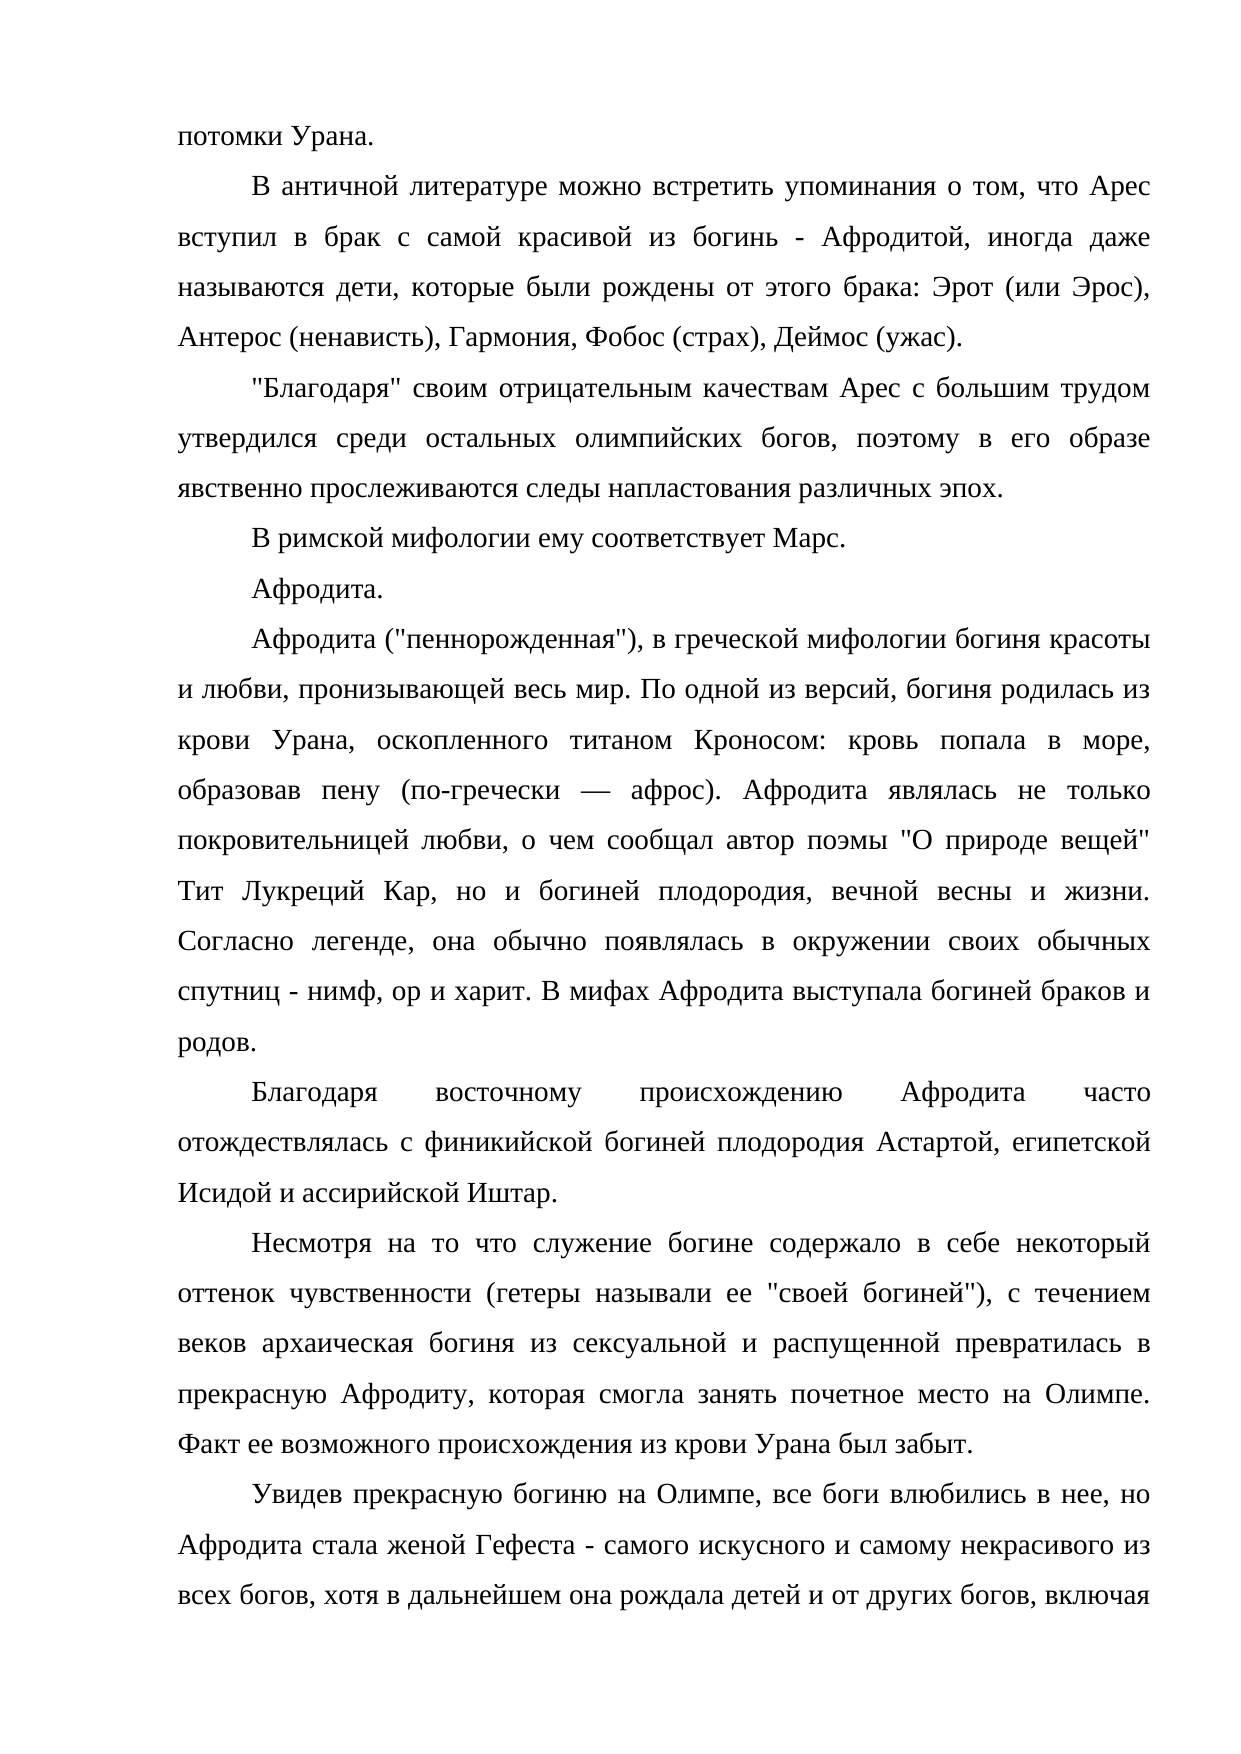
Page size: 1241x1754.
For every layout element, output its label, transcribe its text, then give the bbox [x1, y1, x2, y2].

text Несмотря на то что служение богине содержало в себе некоторый оттенок чувственности (гетеры называли ее "своей богиней"), с течением веков архаическая богиня из сексуальной и распущенной превратилась в прекрасную Афродиту, которая смогла занять почетное место на Олимпе. Факт ее возможного происхождения из крови Урана был забыт. [177, 1225, 1152, 1460]
text Афродита. [177, 571, 1152, 604]
text В римской мифологии ему соответствует Марс. [177, 521, 1152, 554]
text Благодаря восточному происхождению Афродита часто отождествлялась с финикийской богиней плодородия Астартой, египетской Исидой и ассирийской Иштар. [177, 1074, 1152, 1208]
text "Благодаря" своим отрицательным качествам Арес с большим трудом утвердился среди остальных олимпийских богов, поэтому в его образе явственно прослеживаются следы напластования различных эпох. [177, 370, 1152, 504]
text Афродита ("пеннорожденная"), в греческой мифологии богиня красоты и любви, пронизывающей весь мир. По одной из версий, богиня родилась из крови Урана, оскопленного титаном Кроносом: кровь попала в море, образовав пену (по-гречески — афрос). Афродита являлась не только покровительницей любви, о чем сообщал автор поэмы "О природе вещей" Тит Лукреций Кар, но и богиней плодородия, вечной весны и жизни. Согласно легенде, она обычно появлялась в окружении своих обычных спутниц - нимф, ор и харит. В мифах Афродита выступала богиней браков и родов. [177, 621, 1152, 1057]
text В античной литературе можно встретить упоминания о том, что Арес вступил в брак с самой красивой из богинь - Афродитой, иногда даже называются дети, которые были рождены от этого брака: Эрот (или Эрос), Антерос (ненависть), Гармония, Фобос (страх), Деймос (ужас). [177, 168, 1152, 353]
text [177, 118, 1152, 152]
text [177, 1477, 1152, 1611]
